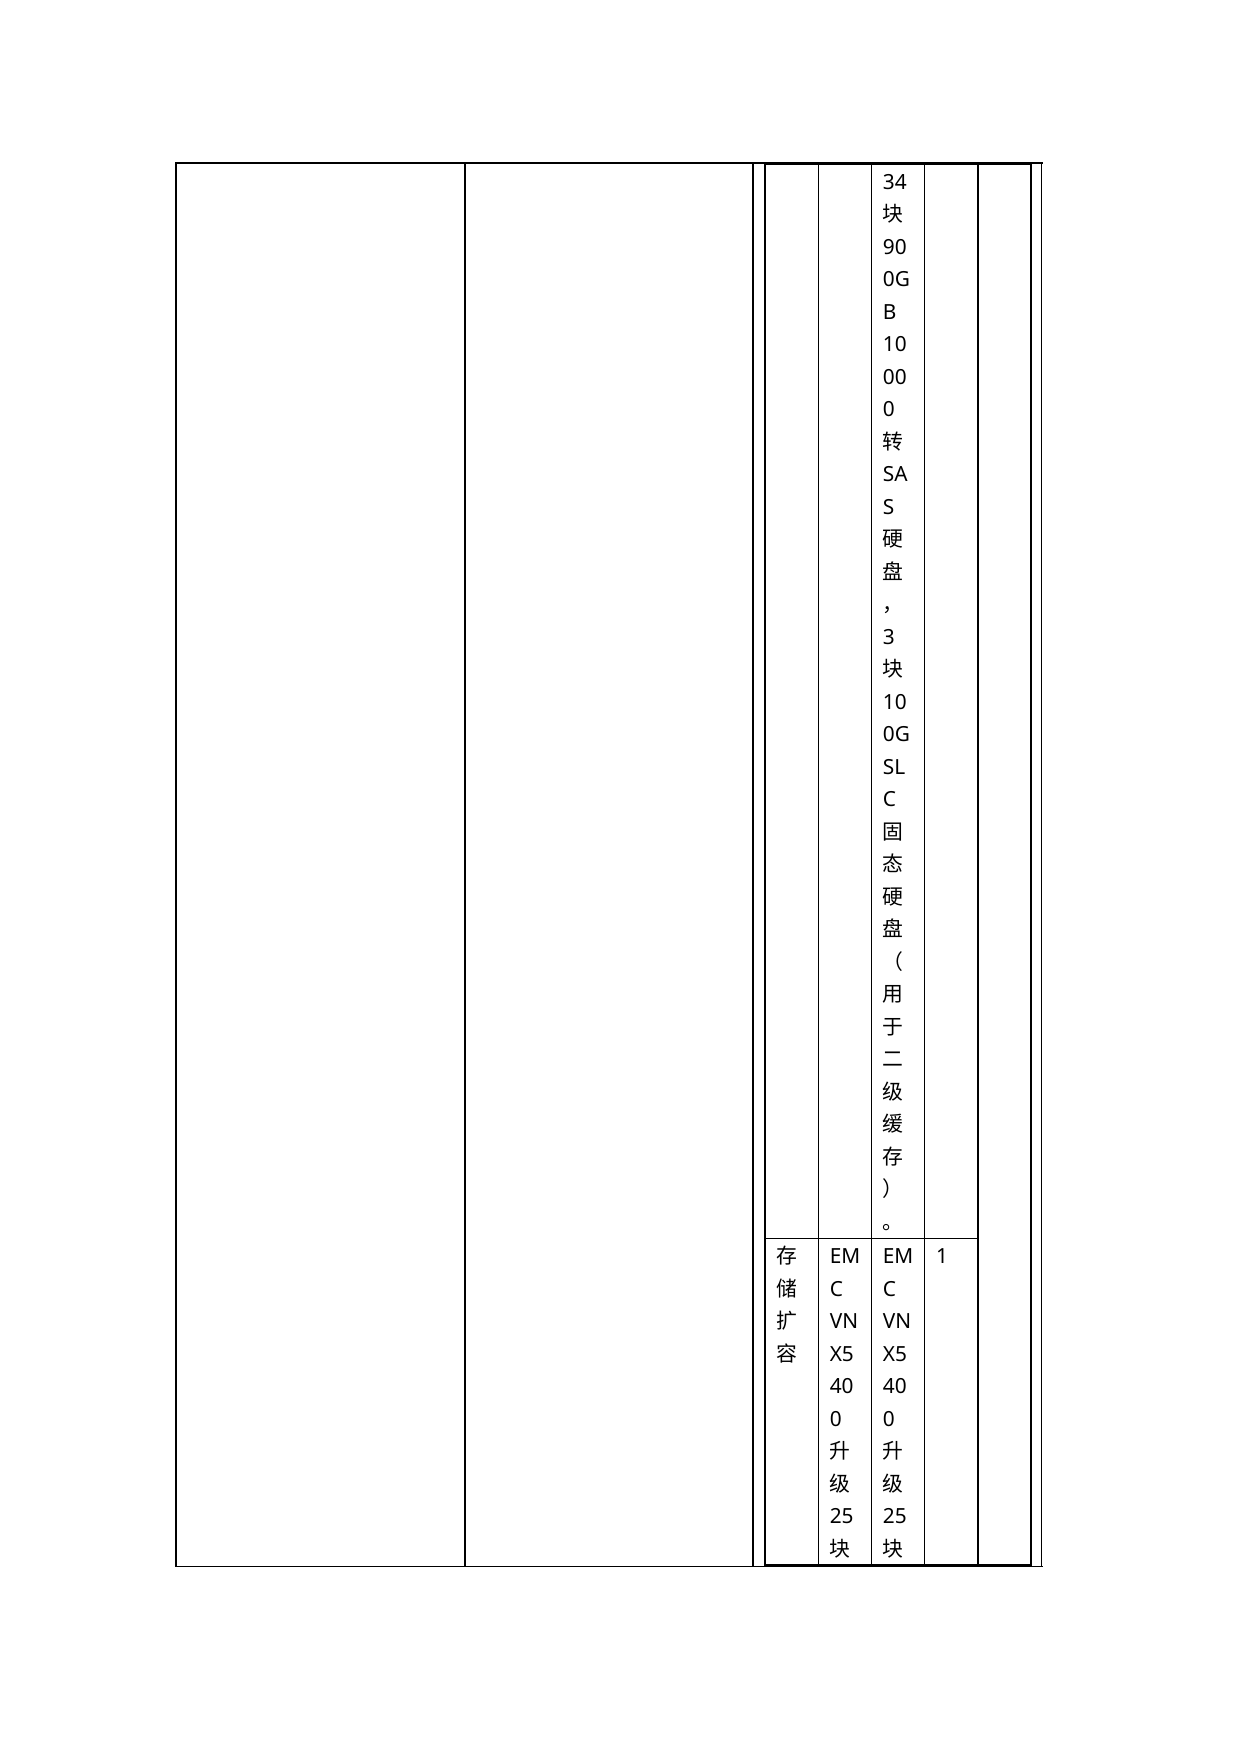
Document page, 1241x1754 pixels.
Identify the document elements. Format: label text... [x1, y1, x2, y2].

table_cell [766, 165, 818, 1238]
table_cell [466, 164, 752, 1566]
table_cell 1 [177, 164, 464, 1566]
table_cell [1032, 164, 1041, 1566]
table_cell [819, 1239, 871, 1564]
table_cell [979, 165, 1030, 1564]
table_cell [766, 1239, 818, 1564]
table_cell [925, 165, 977, 1238]
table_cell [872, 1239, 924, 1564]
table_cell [872, 165, 924, 1238]
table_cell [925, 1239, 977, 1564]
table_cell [819, 165, 871, 1238]
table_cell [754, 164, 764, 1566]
